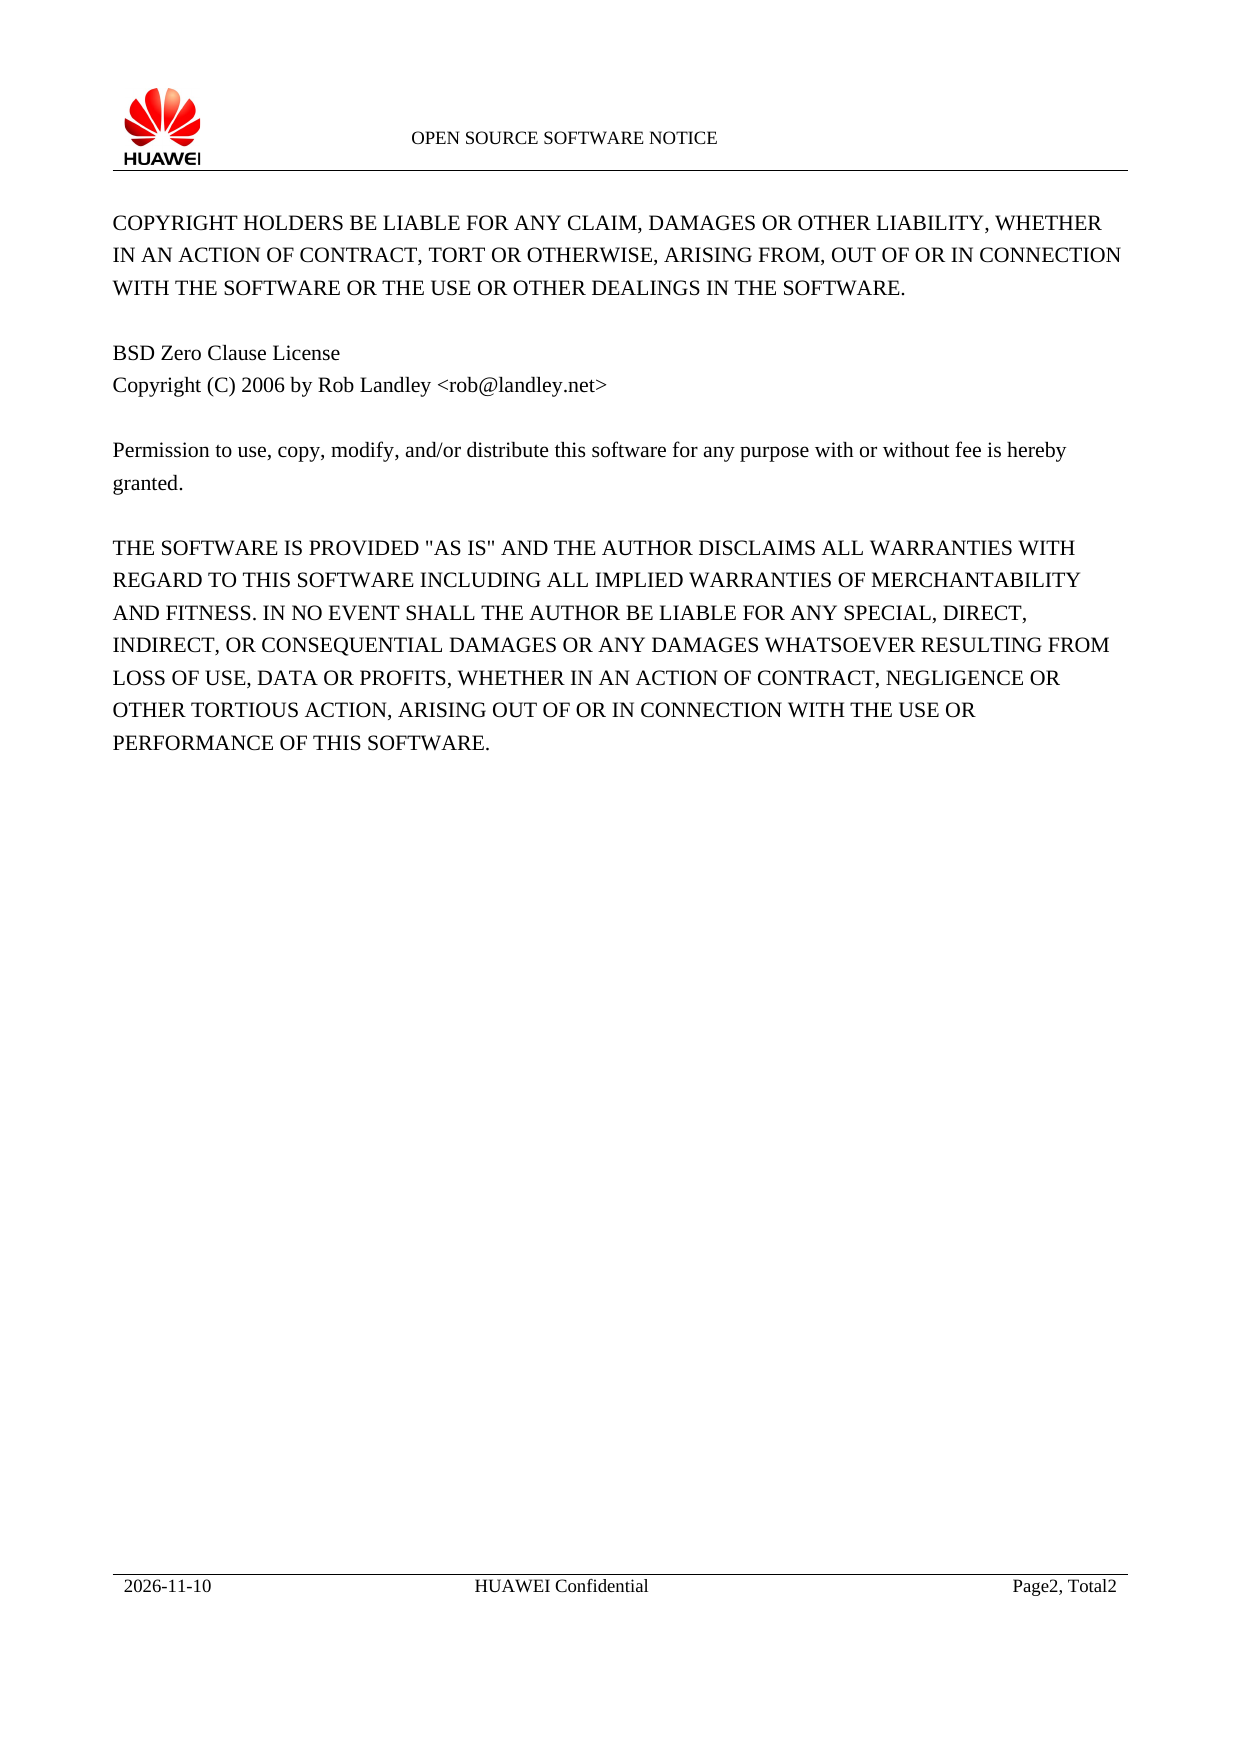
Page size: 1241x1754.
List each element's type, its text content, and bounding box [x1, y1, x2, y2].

picture [124, 88, 201, 165]
